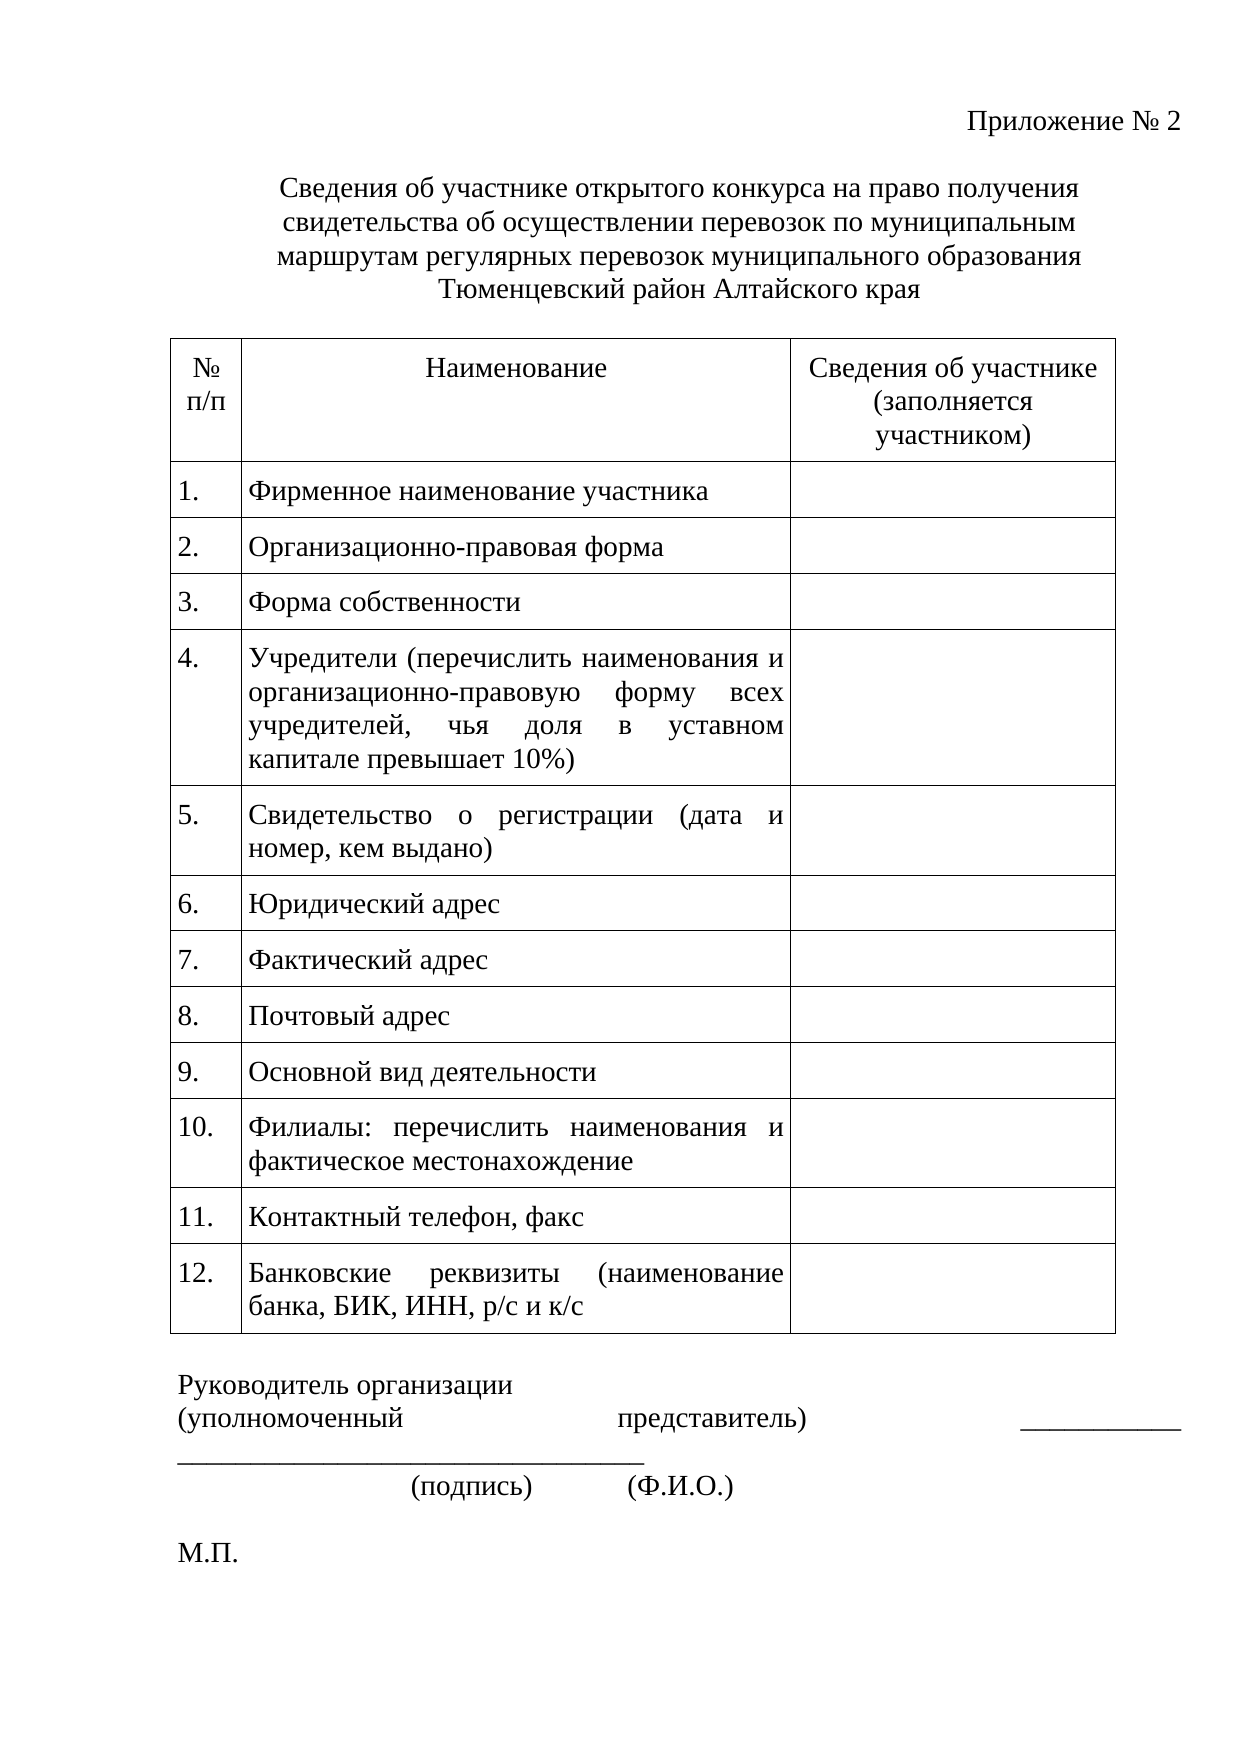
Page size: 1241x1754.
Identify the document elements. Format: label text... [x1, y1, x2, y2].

table_header Сведения об участнике (заполняется участником) [791, 339, 1115, 461]
table_cell [791, 931, 1115, 986]
text (подпись) (Ф.И.О.) [177, 1468, 1181, 1501]
text Руководитель организации [177, 1367, 1181, 1401]
table_cell [791, 574, 1115, 629]
table_header Наименование [242, 339, 790, 461]
table_cell [791, 987, 1115, 1042]
table_cell Фирменное наименование участника [242, 462, 790, 517]
table_cell 7. [171, 931, 241, 986]
table_cell 2. [171, 518, 241, 573]
table_cell [791, 1043, 1115, 1098]
table_cell Фактический адрес [242, 931, 790, 986]
table_cell [791, 1244, 1115, 1332]
table_cell [791, 786, 1115, 874]
table_cell [791, 1099, 1115, 1187]
table_cell Юридический адрес [242, 876, 790, 930]
table_cell 11. [171, 1188, 241, 1243]
table_cell 5. [171, 786, 241, 874]
table_cell Контактный телефон, факс [242, 1188, 790, 1243]
table_cell 12. [171, 1244, 241, 1332]
table_cell Учредители (перечислить наименования и организационно-правовую форму всех учредителей, чья доля в уставном капитале превышает 10%) [242, 630, 790, 785]
text Сведения об участнике открытого конкурса на право получения [177, 171, 1181, 204]
table_cell 3. [171, 574, 241, 629]
table_cell [791, 1188, 1115, 1243]
table_cell 4. [171, 630, 241, 785]
text свидетельства об осуществлении перевозок по муниципальным [177, 204, 1181, 238]
table_header № п/п [171, 339, 241, 461]
text маршрутам регулярных перевозок муниципального образования [177, 238, 1181, 271]
table_cell 9. [171, 1043, 241, 1098]
text (уполномоченный представитель) ___________ ________________________________ [177, 1401, 1181, 1468]
table_cell Почтовый адрес [242, 987, 790, 1042]
table_cell [791, 630, 1115, 785]
table_cell Свидетельство о регистрации (дата и номер, кем выдано) [242, 786, 790, 874]
table_cell Основной вид деятельности [242, 1043, 790, 1098]
table_cell [791, 876, 1115, 930]
table_cell 6. [171, 876, 241, 930]
table_cell Организационно-правовая форма [242, 518, 790, 573]
text Приложение № 2 [177, 103, 1181, 137]
table_cell [791, 462, 1115, 517]
table_cell 8. [171, 987, 241, 1042]
text М.П. [177, 1535, 1181, 1568]
table_cell [791, 518, 1115, 573]
table_cell 1. [171, 462, 241, 517]
table_cell Форма собственности [242, 574, 790, 629]
table_cell 10. [171, 1099, 241, 1187]
table_cell Филиалы: перечислить наименования и фактическое местонахождение [242, 1099, 790, 1187]
table_cell Банковские реквизиты (наименование банка, БИК, ИНН, р/с и к/с [242, 1244, 790, 1332]
text Тюменцевский район Алтайского края [177, 271, 1181, 305]
